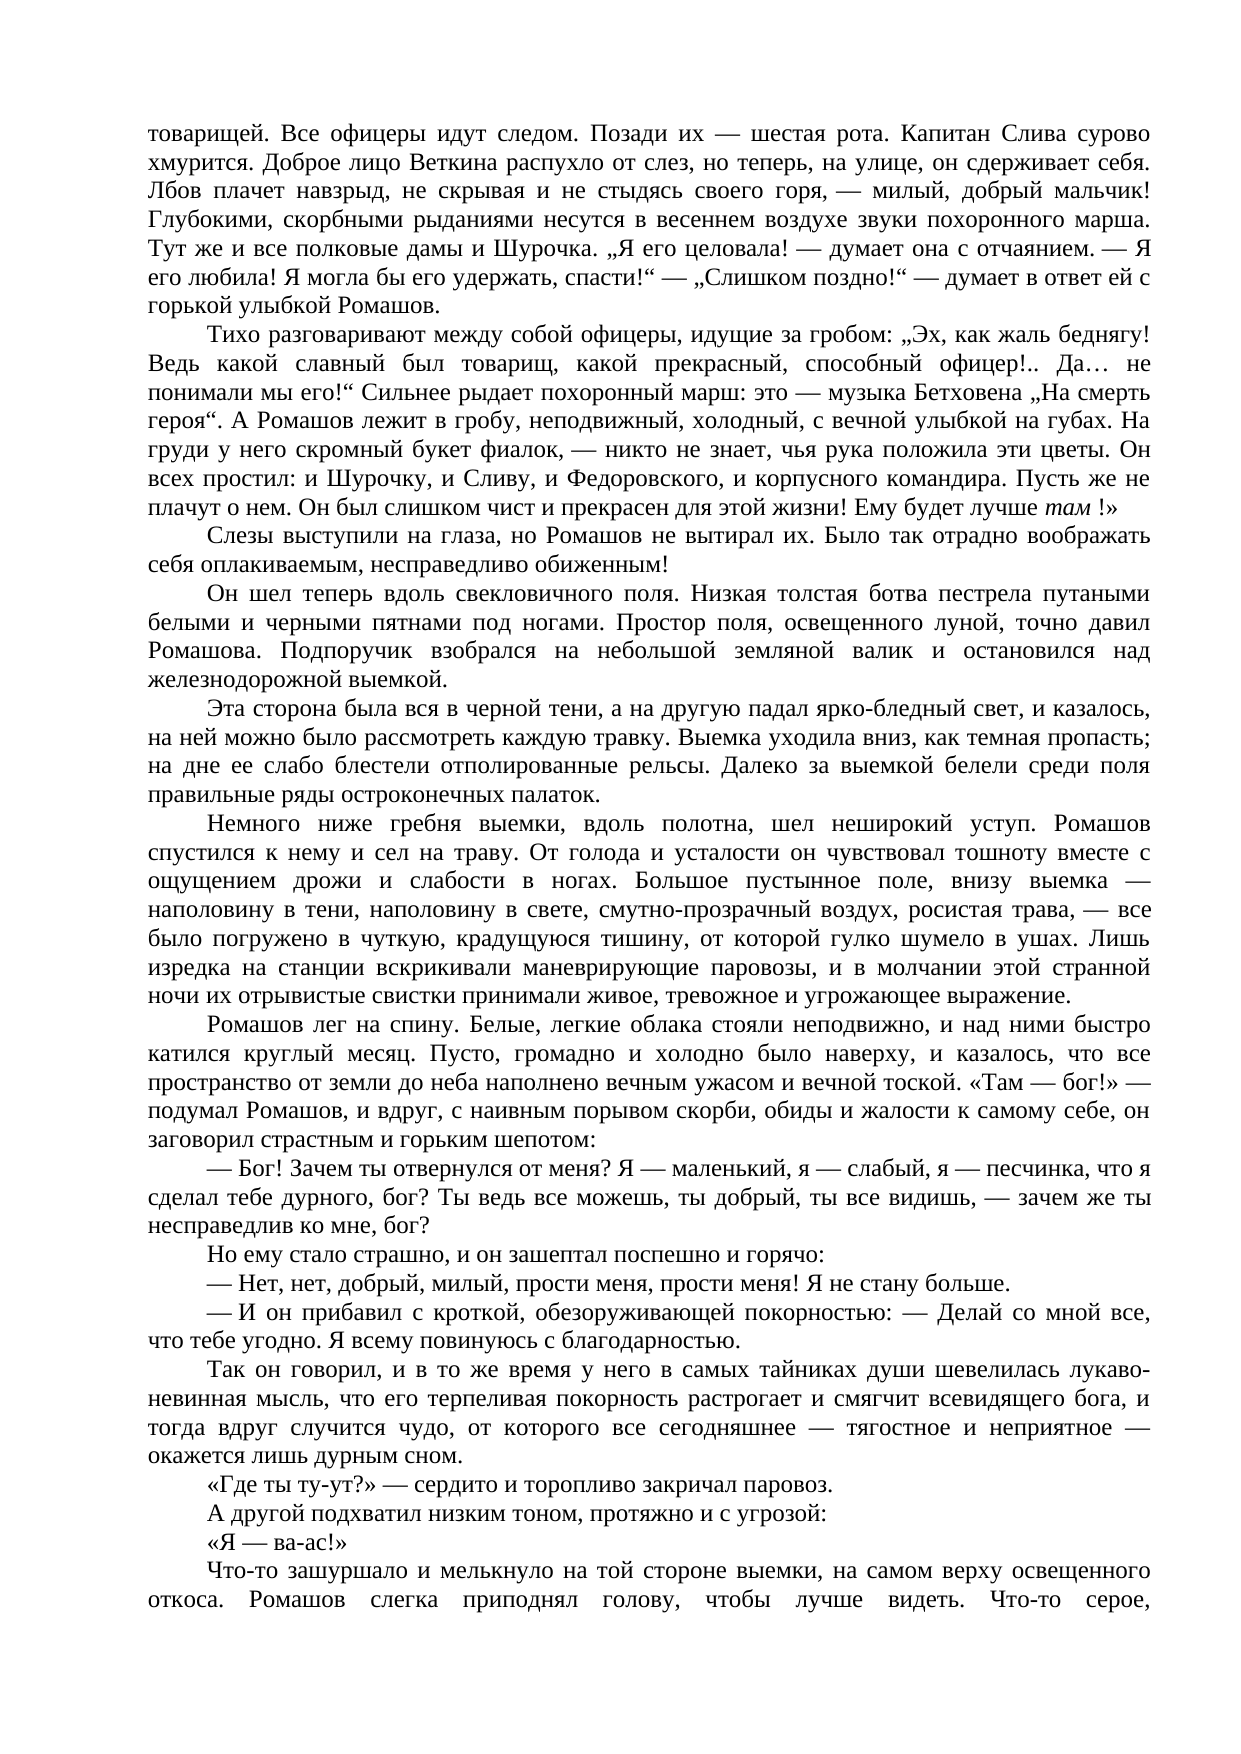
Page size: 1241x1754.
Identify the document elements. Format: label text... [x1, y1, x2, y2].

text Тихо разговаривают между собой офицеры, идущие за гробом: „Эх, как жаль беднягу! Ведь какой славный был товарищ, какой прекрасный, способный офицер!.. Да… не понимали мы его!“ Сильнее рыдает похоронный марш: это — музыка Бетховена „На смерть героя“. А Ромашов лежит в гробу, неподвижный, холодный, с вечной улыбкой на губах. На груди у него скромный букет фиалок, — никто не знает, чья рука положила эти цветы. Он всех простил: и Шурочку, и Сливу, и Федоровского, и корпусного командира. Пусть же не плачут о нем. Он был слишком чист и прекрасен для этой жизни! Ему будет лучше там !» [148, 319, 1152, 521]
text — Нет, нет, добрый, милый, прости меня, прости меня! Я не стану больше. [148, 1268, 1152, 1297]
text «Я — ва-ас!» [148, 1527, 1152, 1556]
text Немного ниже гребня выемки, вдоль полотна, шел неширокий уступ. Ромашов спустился к нему и сел на траву. От голода и усталости он чувствовал тошноту вместе с ощущением дрожи и слабости в ногах. Большое пустынное поле, внизу выемка — наполовину в тени, наполовину в свете, смутно-прозрачный воздух, росистая трава, — все было погружено в чуткую, крадущуюся тишину, от которой гулко шумело в ушах. Лишь изредка на станции вскрикивали маневрирующие паровозы, и в молчании этой странной ночи их отрывистые свистки принимали живое, тревожное и угрожающее выражение. [148, 808, 1152, 1009]
text Но ему стало страшно, и он зашептал поспешно и горячо: [148, 1239, 1152, 1268]
text Ромашов лег на спину. Белые, легкие облака стояли неподвижно, и над ними быстро катился круглый месяц. Пусто, громадно и холодно было наверху, и казалось, что все пространство от земли до неба наполнено вечным ужасом и вечной тоской. «Там — бог!» — подумал Ромашов, и вдруг, с наивным порывом скорби, обиды и жалости к самому себе, он заговорил страстным и горьким шепотом: [148, 1009, 1152, 1153]
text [148, 118, 1152, 319]
text Так он говорил, и в то же время у него в самых тайниках души шевелилась лукаво-невинная мысль, что его терпеливая покорность растрогает и смягчит всевидящего бога, и тогда вдруг случится чудо, от которого все сегодняшнее — тягостное и неприятное — окажется лишь дурным сном. [148, 1354, 1152, 1469]
text «Где ты ту-ут?» — сердито и торопливо закричал паровоз. [148, 1469, 1152, 1498]
text Слезы выступили на глаза, но Ромашов не вытирал их. Было так отрадно воображать себя оплакиваемым, несправедливо обиженным! [148, 521, 1152, 578]
text — И он прибавил с кроткой, обезоруживающей покорностью: — Делай со мной все, что тебе угодно. Я всему повинуюсь с благодарностью. [148, 1297, 1152, 1354]
text Он шел теперь вдоль свекловичного поля. Низкая толстая ботва пестрела путаными белыми и черными пятнами под ногами. Простор поля, освещенного луной, точно давил Ромашова. Подпоручик взобрался на небольшой земляной валик и остановился над железнодорожной выемкой. [148, 578, 1152, 693]
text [148, 1556, 1152, 1613]
text Эта сторона была вся в черной тени, а на другую падал ярко-бледный свет, и казалось, на ней можно было рассмотреть каждую травку. Выемка уходила вниз, как темная пропасть; на дне ее слабо блестели отполированные рельсы. Далеко за выемкой белели среди поля правильные ряды остроконечных палаток. [148, 693, 1152, 808]
text — Бог! Зачем ты отвернулся от меня? Я — маленький, я — слабый, я — песчинка, что я сделал тебе дурного, бог? Ты ведь все можешь, ты добрый, ты все видишь, — зачем же ты несправедлив ко мне, бог? [148, 1153, 1152, 1239]
text А другой подхватил низким тоном, протяжно и с угрозой: [148, 1498, 1152, 1527]
